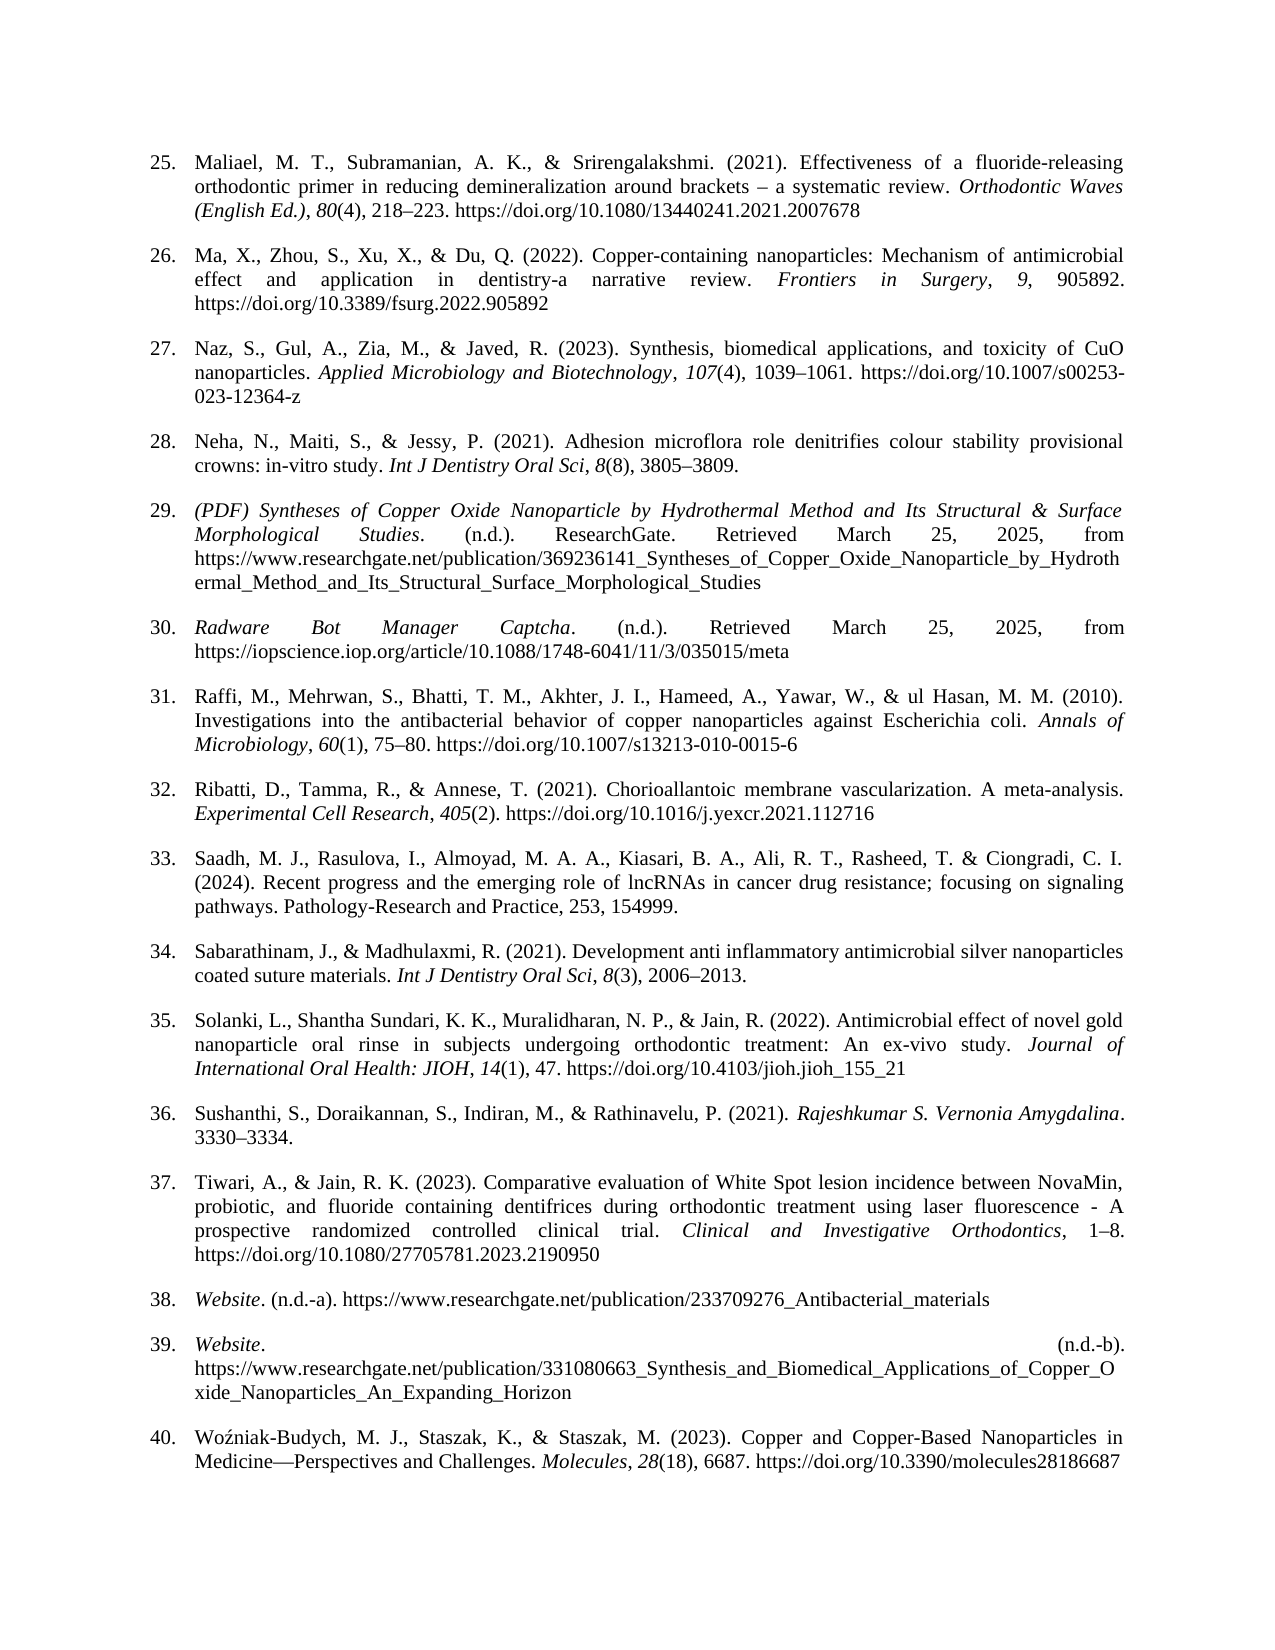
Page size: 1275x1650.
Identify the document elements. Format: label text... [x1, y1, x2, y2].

text Tiwari, A., & Jain, R. K. (2023). Comparative evaluation of White Spot lesion incidence between NovaMin, probiotic, and fluoride containing dentifrices during orthodontic treatment using laser fluorescence - A prospective randomized controlled clinical trial. Clinical and Investigative Orthodontics, 1–8. https://doi.org/10.1080/27705781.2023.2190950 [150, 1170, 1125, 1266]
text Radware Bot Manager Captcha. (n.d.). Retrieved March 25, 2025, from https://iopscience.iop.org/article/10.1088/1748-6041/11/3/035015/meta [150, 615, 1125, 663]
text Solanki, L., Shantha Sundari, K. K., Muralidharan, N. P., & Jain, R. (2022). Antimicrobial effect of novel gold nanoparticle oral rinse in subjects undergoing orthodontic treatment: An ex-vivo study. Journal of International Oral Health: JIOH, 14(1), 47. https://doi.org/10.4103/jioh.jioh_155_21 [150, 1008, 1125, 1080]
text Naz, S., Gul, A., Zia, M., & Javed, R. (2023). Synthesis, biomedical applications, and toxicity of CuO nanoparticles. Applied Microbiology and Biotechnology, 107(4), 1039–1061. https://doi.org/10.1007/s00253-023-12364-z [150, 336, 1125, 408]
text Ma, X., Zhou, S., Xu, X., & Du, Q. (2022). Copper-containing nanoparticles: Mechanism of antimicrobial effect and application in dentistry-a narrative review. Frontiers in Surgery, 9, 905892. https://doi.org/10.3389/fsurg.2022.905892 [150, 243, 1125, 315]
text (PDF) Syntheses of Copper Oxide Nanoparticle by Hydrothermal Method and Its Structural & Surface Morphological Studies. (n.d.). ResearchGate. Retrieved March 25, 2025, from https://www.researchgate.net/publication/369236141_Syntheses_of_Copper_Oxide_Nanoparticle_by_Hydrothermal_Method_and_Its_Structural_Surface_Morphological_Studies [150, 498, 1125, 594]
text Website. (n.d.-a). https://www.researchgate.net/publication/233709276_Antibacterial_materials [150, 1287, 1125, 1311]
text Neha, N., Maiti, S., & Jessy, P. (2021). Adhesion microflora role denitrifies colour stability provisional crowns: in-vitro study. Int J Dentistry Oral Sci, 8(8), 3805–3809. [150, 429, 1125, 477]
text Raffi, M., Mehrwan, S., Bhatti, T. M., Akhter, J. I., Hameed, A., Yawar, W., & ul Hasan, M. M. (2010). Investigations into the antibacterial behavior of copper nanoparticles against Escherichia coli. Annals of Microbiology, 60(1), 75–80. https://doi.org/10.1007/s13213-010-0015-6 [150, 684, 1125, 756]
text Website. (n.d.-b). https://www.researchgate.net/publication/331080663_Synthesis_and_Biomedical_Applications_of_Copper_Oxide_Nanoparticles_An_Expanding_Horizon [150, 1332, 1125, 1404]
text Saadh, M. J., Rasulova, I., Almoyad, M. A. A., Kiasari, B. A., Ali, R. T., Rasheed, T. & Ciongradi, C. I. (2024). Recent progress and the emerging role of lncRNAs in cancer drug resistance; focusing on signaling pathways. Pathology-Research and Practice, 253, 154999. [150, 846, 1125, 918]
text Sushanthi, S., Doraikannan, S., Indiran, M., & Rathinavelu, P. (2021). Rajeshkumar S. Vernonia Amygdalina. 3330–3334. [150, 1101, 1125, 1149]
text Woźniak-Budych, M. J., Staszak, K., & Staszak, M. (2023). Copper and Copper-Based Nanoparticles in Medicine—Perspectives and Challenges. Molecules, 28(18), 6687. https://doi.org/10.3390/molecules28186687 [150, 1425, 1125, 1473]
text Maliael, M. T., Subramanian, A. K., & Srirengalakshmi. (2021). Effectiveness of a fluoride-releasing orthodontic primer in reducing demineralization around brackets – a systematic review. Orthodontic Waves (English Ed.), 80(4), 218–223. https://doi.org/10.1080/13440241.2021.2007678 [150, 150, 1125, 222]
text Ribatti, D., Tamma, R., & Annese, T. (2021). Chorioallantoic membrane vascularization. A meta-analysis. Experimental Cell Research, 405(2). https://doi.org/10.1016/j.yexcr.2021.112716 [150, 777, 1125, 825]
text Sabarathinam, J., & Madhulaxmi, R. (2021). Development anti inflammatory antimicrobial silver nanoparticles coated suture materials. Int J Dentistry Oral Sci, 8(3), 2006–2013. [150, 939, 1125, 987]
